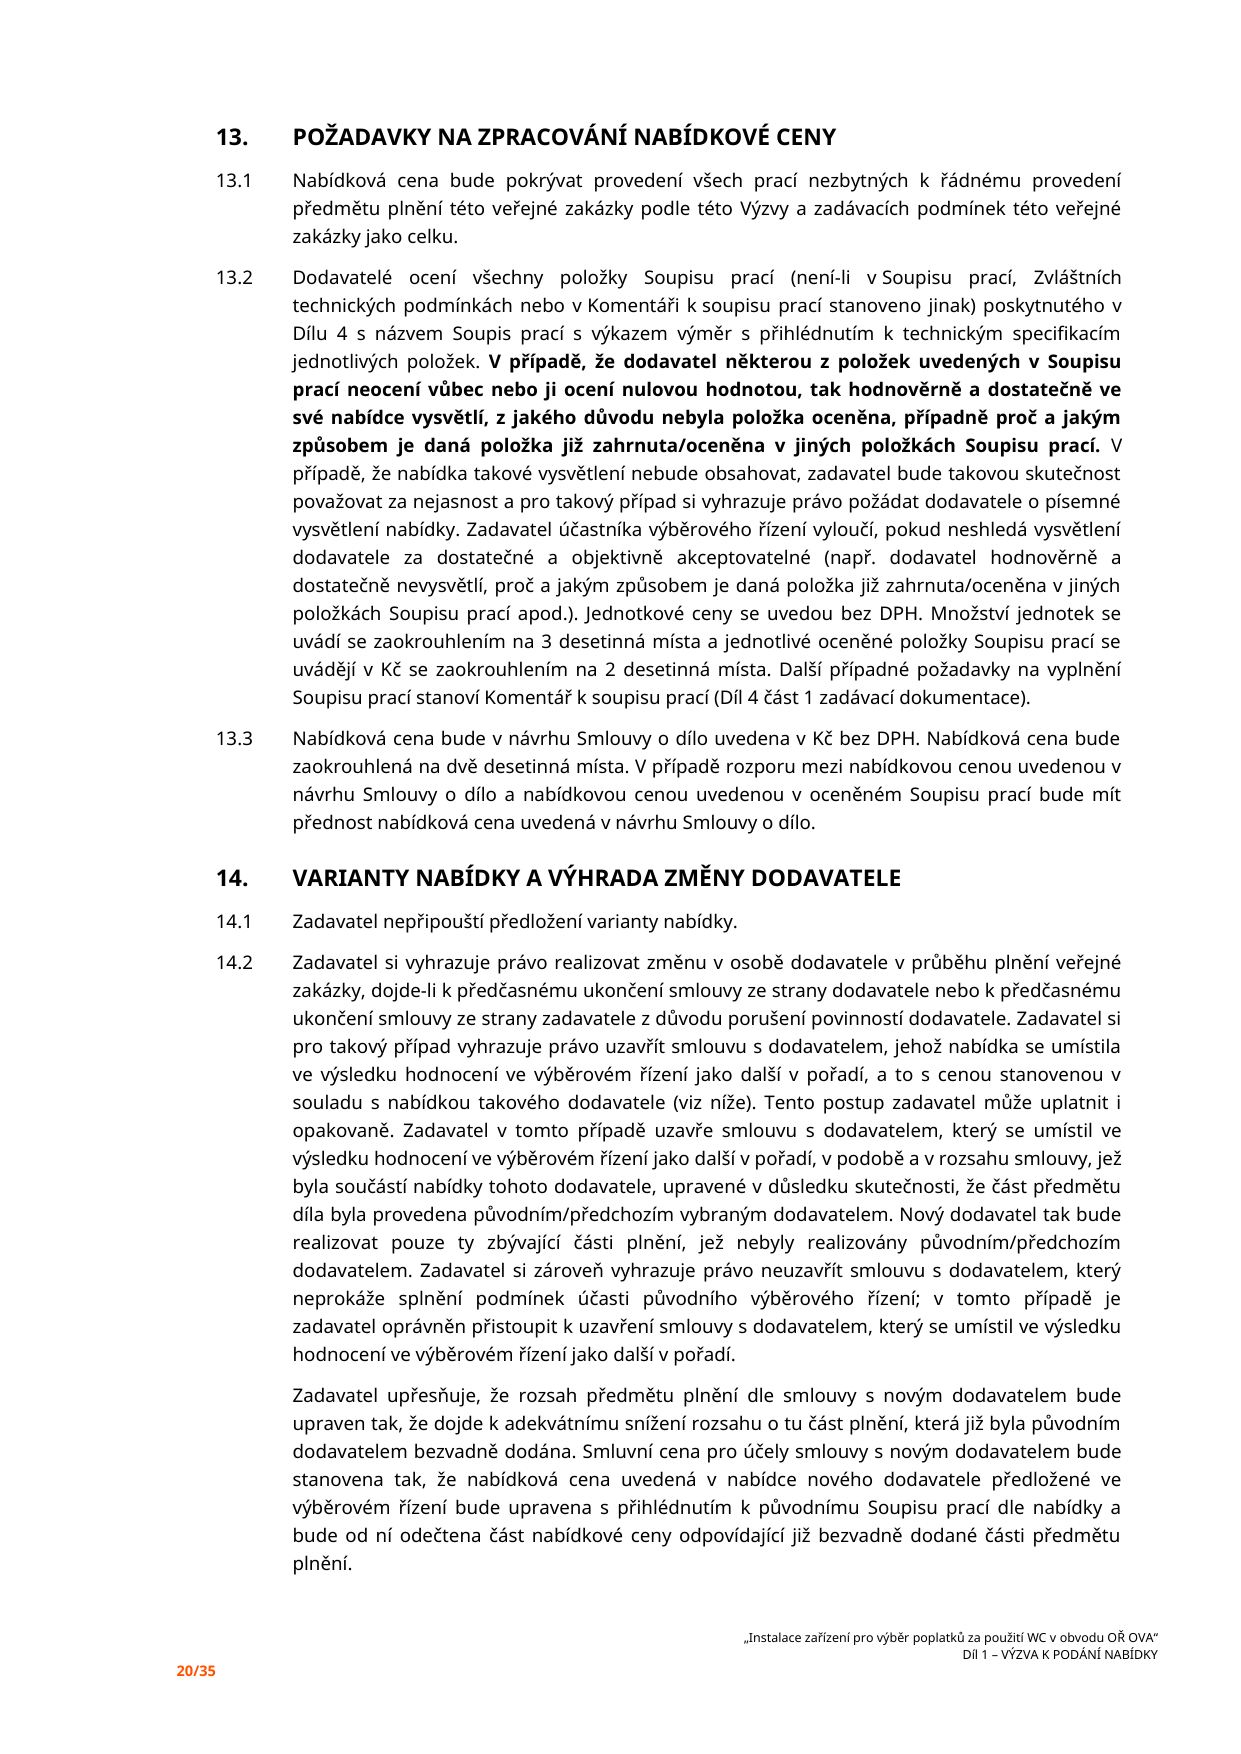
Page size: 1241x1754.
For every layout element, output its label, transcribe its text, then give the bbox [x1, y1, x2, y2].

text POŽADAVKY NA ZPRACOVÁNÍ NABÍDKOVÉ CENY [216, 121, 1122, 152]
text Nabídková cena bude v návrhu Smlouvy o dílo uvedena v Kč bez DPH. Nabídková cena bude zaokrouhlená na dvě desetinná místa. V případě rozporu mezi nabídkovou cenou uvedenou v návrhu Smlouvy o dílo a nabídkovou cenou uvedenou v oceněném Soupisu prací bude mít přednost nabídková cena uvedená v návrhu Smlouvy o dílo. [216, 725, 1122, 834]
list Zadavatel upřesňuje, že rozsah předmětu plnění dle smlouvy s novým dodavatelem bude upraven tak, že dojde k adekvátnímu snížení rozsahu o tu část plnění, která již byla původním dodavatelem bezvadně dodána. Smluvní cena pro účely smlouvy s novým dodavatelem bude stanovena tak, že nabídková cena uvedená v nabídce nového dodavatele předložené ve výběrovém řízení bude upravena s přihlédnutím k původnímu Soupisu prací dle nabídky a bude od ní odečtena část nabídkové ceny odpovídající již bezvadně dodané části předmětu plnění. [292, 1382, 1122, 1576]
text Zadavatel nepřipouští předložení varianty nabídky. [216, 909, 1122, 934]
text Dodavatelé ocení všechny položky Soupisu prací (není-li v Soupisu prací, Zvláštních technických podmínkách nebo v Komentáři k soupisu prací stanoveno jinak) poskytnutého v Dílu 4 s názvem Soupis prací s výkazem výměr s přihlédnutím k technickým specifikacím jednotlivých položek. V případě, že dodavatel některou z položek uvedených v Soupisu prací neocení vůbec nebo ji ocení nulovou hodnotou, tak hodnověrně a dostatečně ve své nabídce vysvětlí, z jakého důvodu nebyla položka oceněna, případně proč a jakým způsobem je daná položka již zahrnuta/oceněna v jiných položkách Soupisu prací. V případě, že nabídka takové vysvětlení nebude obsahovat, zadavatel bude takovou skutečnost považovat za nejasnost a pro takový případ si vyhrazuje právo požádat dodavatele o písemné vysvětlení nabídky. Zadavatel účastníka výběrového řízení vyloučí, pokud neshledá vysvětlení dodavatele za dostatečné a objektivně akceptovatelné (např. dodavatel hodnověrně a dostatečně nevysvětlí, proč a jakým způsobem je daná položka již zahrnuta/oceněna v jiných položkách Soupisu prací apod.). Jednotkové ceny se uvedou bez DPH. Množství jednotek se uvádí se zaokrouhlením na 3 desetinná místa a jednotlivé oceněné položky Soupisu prací se uvádějí v Kč se zaokrouhlením na 2 desetinná místa. Další případné požadavky na vyplnění Soupisu prací stanoví Komentář k soupisu prací (Díl 4 část 1 zadávací dokumentace). [216, 264, 1122, 710]
text Nabídková cena bude pokrývat provedení všech prací nezbytných k řádnému provedení předmětu plnění této veřejné zakázky podle této Výzvy a zadávacích podmínek této veřejné zakázky jako celku. [216, 167, 1122, 249]
text Zadavatel si vyhrazuje právo realizovat změnu v osobě dodavatele v průběhu plnění veřejné zakázky, dojde-li k předčasnému ukončení smlouvy ze strany dodavatele nebo k předčasnému ukončení smlouvy ze strany zadavatele z důvodu porušení povinností dodavatele. Zadavatel si pro takový případ vyhrazuje právo uzavřít smlouvu s dodavatelem, jehož nabídka se umístila ve výsledku hodnocení ve výběrovém řízení jako další v pořadí, a to s cenou stanovenou v souladu s nabídkou takového dodavatele (viz níže). Tento postup zadavatel může uplatnit i opakovaně. Zadavatel v tomto případě uzavře smlouvu s dodavatelem, který se umístil ve výsledku hodnocení ve výběrovém řízení jako další v pořadí, v podobě a v rozsahu smlouvy, jež byla součástí nabídky tohoto dodavatele, upravené v důsledku skutečnosti, že část předmětu díla byla provedena původním/předchozím vybraným dodavatelem. Nový dodavatel tak bude realizovat pouze ty zbývající části plnění, jež nebyly realizovány původním/předchozím dodavatelem. Zadavatel si zároveň vyhrazuje právo neuzavřít smlouvu s dodavatelem, který neprokáže splnění podmínek účasti původního výběrového řízení; v tomto případě je zadavatel oprávněn přistoupit k uzavření smlouvy s dodavatelem, který se umístil ve výsledku hodnocení ve výběrovém řízení jako další v pořadí. [216, 949, 1122, 1367]
text VARIANTY NABÍDKY A VÝHRADA ZMĚNY DODAVATELE [216, 862, 1122, 893]
